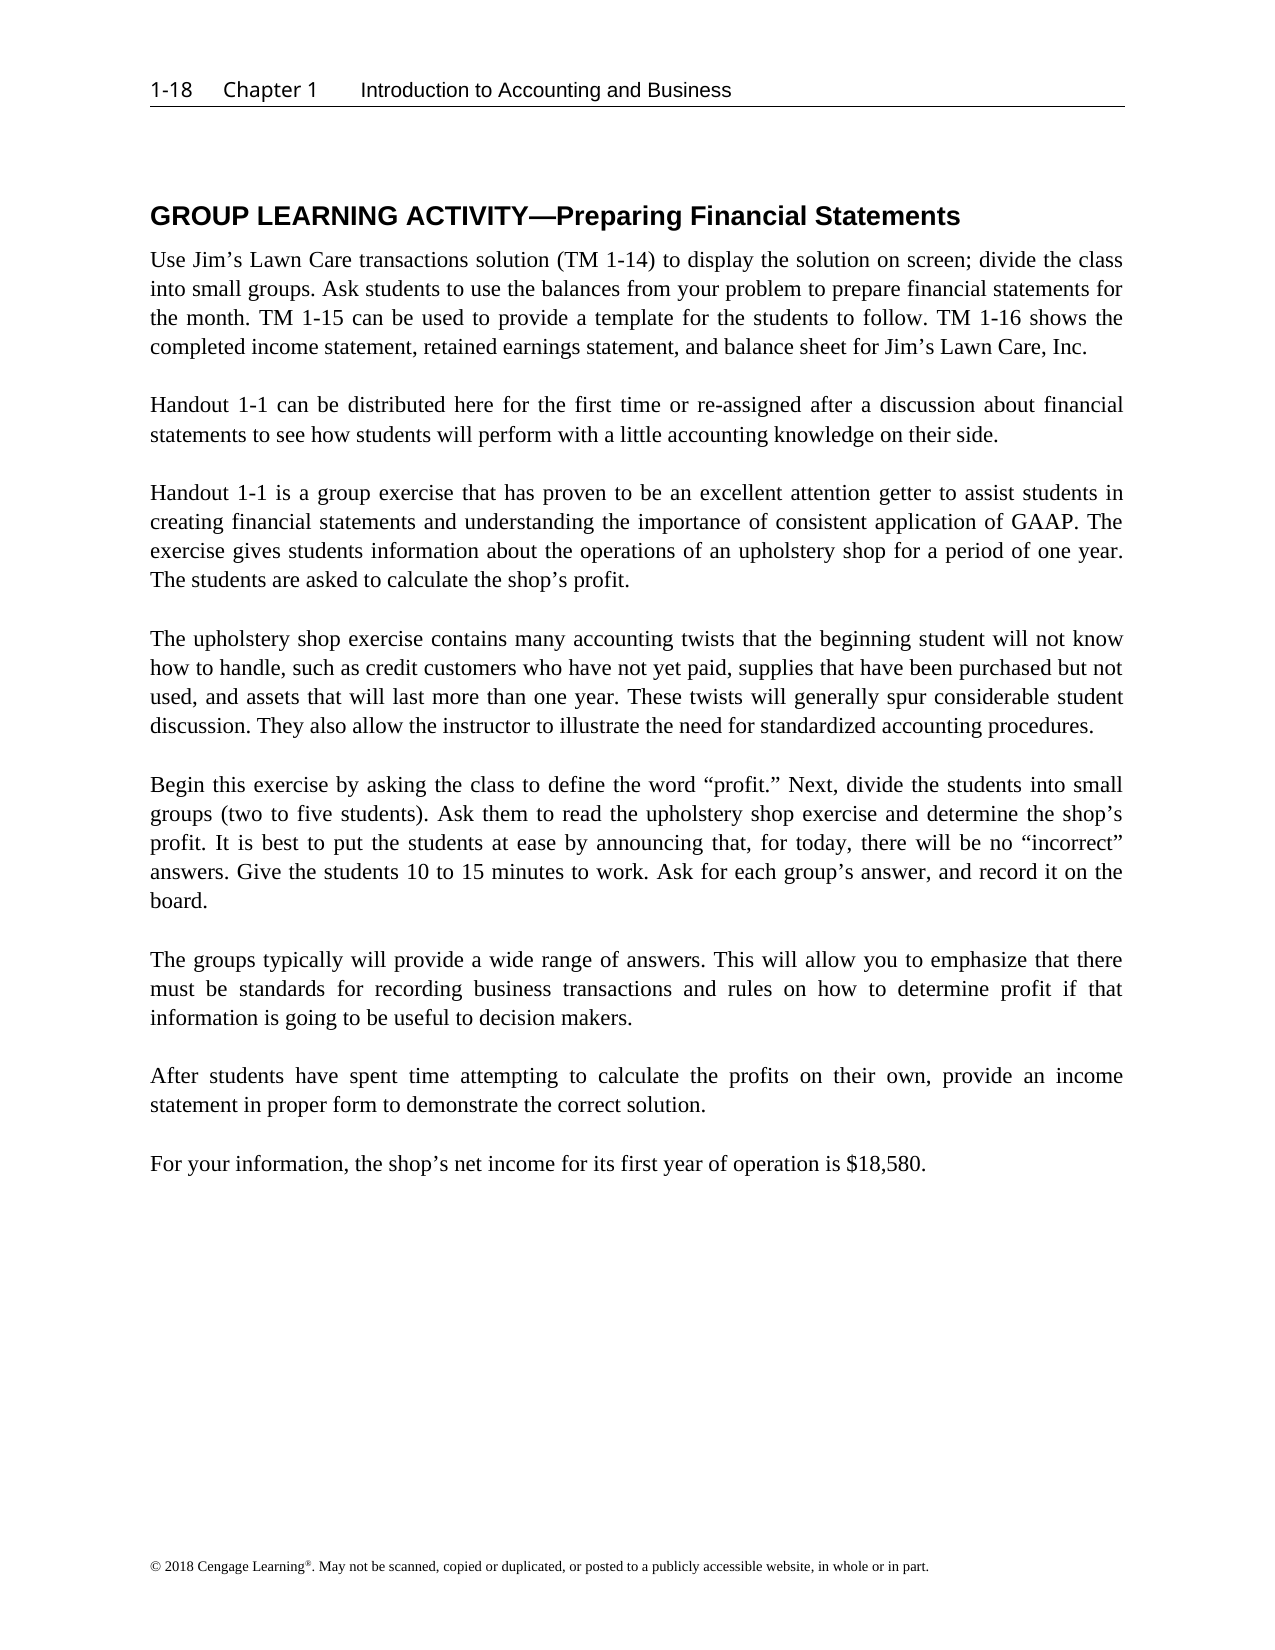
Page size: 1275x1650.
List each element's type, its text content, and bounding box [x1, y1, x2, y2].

text Handout 1-1 can be distributed here for the first time or re-assigned after a discussion about financial statements to see how students will perform with a little accounting knowledge on their side. [150, 389, 1125, 448]
text The upholstery shop exercise contains many accounting twists that the beginning student will not know how to handle, such as credit customers who have not yet paid, supplies that have been purchased but not used, and assets that will last more than one year. These twists will generally spur considerable student discussion. They also allow the instructor to illustrate the need for standardized accounting procedures. [150, 623, 1125, 739]
text For your information, the shop’s net income for its first year of operation is $18,580. [150, 1148, 1125, 1177]
text Begin this exercise by asking the class to define the word “profit.” Next, divide the students into small groups (two to five students). Ask them to read the upholstery shop exercise and determine the shop’s profit. It is best to put the students at ease by announcing that, for today, there will be no “incorrect” answers. Give the students 10 to 15 minutes to work. Ask for each group’s answer, and record it on the board. [150, 769, 1125, 914]
text Use Jim’s Lawn Care transactions solution (TM 1-14) to display the solution on screen; divide the class into small groups. Ask students to use the balances from your problem to prepare financial statements for the month. TM 1-15 can be used to provide a template for the students to follow. TM 1-16 shows the completed income statement, retained earnings statement, and balance sheet for Jim’s Lawn Care, Inc. [150, 244, 1125, 360]
text Handout 1-1 is a group exercise that has proven to be an excellent attention getter to assist students in creating financial statements and understanding the importance of consistent application of GAAP. The exercise gives students information about the operations of an upholstery shop for a period of one year. The students are asked to calculate the shop’s profit. [150, 477, 1125, 594]
text GROUP LEARNING ACTIVITY—Preparing Financial Statements [150, 200, 1125, 231]
text The groups typically will provide a wide range of answers. This will allow you to emphasize that there must be standards for recording business transactions and rules on how to determine profit if that information is going to be useful to decision makers. [150, 944, 1125, 1031]
text After students have spent time attempting to calculate the profits on their own, provide an income statement in proper form to demonstrate the correct solution. [150, 1060, 1125, 1119]
